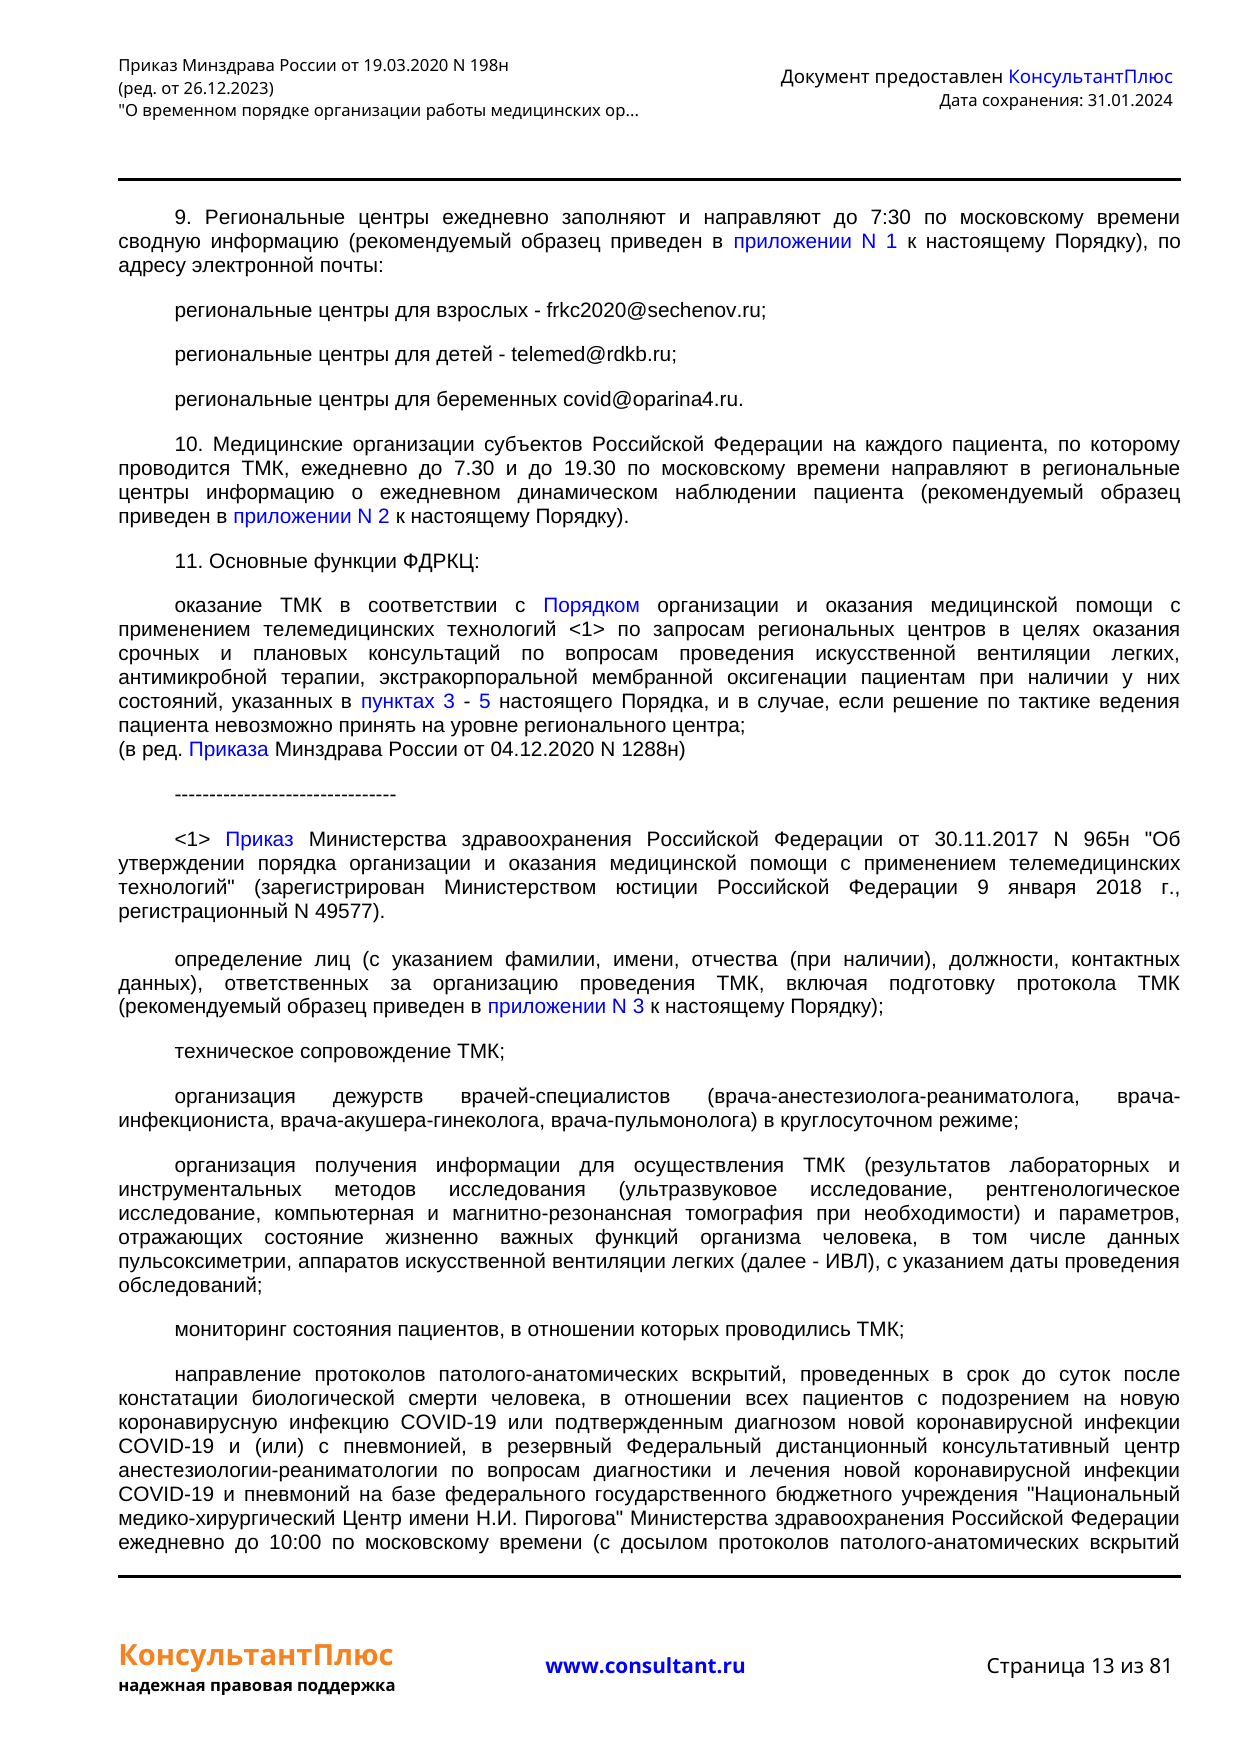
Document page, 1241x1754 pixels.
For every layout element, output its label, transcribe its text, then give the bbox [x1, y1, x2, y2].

text оказание ТМК в соответствии с Порядком организации и оказания медицинской помощи с применением телемедицинских технологий <1> по запросам региональных центров в целях оказания срочных и плановых консультаций по вопросам проведения искусственной вентиляции легких, антимикробной терапии, экстракорпоральной мембранной оксигенации пациентам при наличии у них состояний, указанных в пунктах 3 - 5 настоящего Порядка, и в случае, если решение по тактике ведения пациента невозможно принять на уровне регионального центра; [118, 593, 1181, 737]
text организация получения информации для осуществления ТМК (результатов лабораторных и инструментальных методов исследования (ультразвуковое исследование, рентгенологическое исследование, компьютерная и магнитно-резонансная томография при необходимости) и параметров, отражающих состояние жизненно важных функций организма человека, в том числе данных пульсоксиметрии, аппаратов искусственной вентиляции легких (далее - ИВЛ), с указанием даты проведения обследований; [118, 1153, 1181, 1296]
text 9. Региональные центры ежедневно заполняют и направляют до 7:30 по московскому времени сводную информацию (рекомендуемый образец приведен в приложении N 1 к настоящему Порядку), по адресу электронной почты: [118, 205, 1181, 277]
text -------------------------------- [118, 782, 1181, 806]
text <1> Приказ Министерства здравоохранения Российской Федерации от 30.11.2017 N 965н "Об утверждении порядка организации и оказания медицинской помощи с применением телемедицинских технологий" (зарегистрирован Министерством юстиции Российской Федерации 9 января 2018 г., регистрационный N 49577). [118, 827, 1181, 922]
text мониторинг состояния пациентов, в отношении которых проводились ТМК; [118, 1317, 1181, 1341]
text организация дежурств врачей-специалистов (врача-анестезиолога-реаниматолога, врача-инфекциониста, врача-акушера-гинеколога, врача-пульмонолога) в круглосуточном режиме; [118, 1084, 1181, 1132]
text (в ред. Приказа Минздрава России от 04.12.2020 N 1288н) [118, 737, 1181, 761]
text определение лиц (с указанием фамилии, имени, отчества (при наличии), должности, контактных данных), ответственных за организацию проведения ТМК, включая подготовку протокола ТМК (рекомендуемый образец приведен в приложении N 3 к настоящему Порядку); [118, 946, 1181, 1018]
text 10. Медицинские организации субъектов Российской Федерации на каждого пациента, по которому проводится ТМК, ежедневно до 7.30 и до 19.30 по московскому времени направляют в региональные центры информацию о ежедневном динамическом наблюдении пациента (рекомендуемый образец приведен в приложении N 2 к настоящему Порядку). [118, 432, 1181, 528]
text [118, 1362, 1181, 1554]
text техническое сопровождение ТМК; [118, 1039, 1181, 1063]
text региональные центры для детей - telemed@rdkb.ru; [118, 342, 1181, 366]
text региональные центры для беременных covid@oparina4.ru. [118, 387, 1181, 411]
text региональные центры для взрослых - frkc2020@sechenov.ru; [118, 297, 1181, 321]
text 11. Основные функции ФДРКЦ: [118, 548, 1181, 572]
